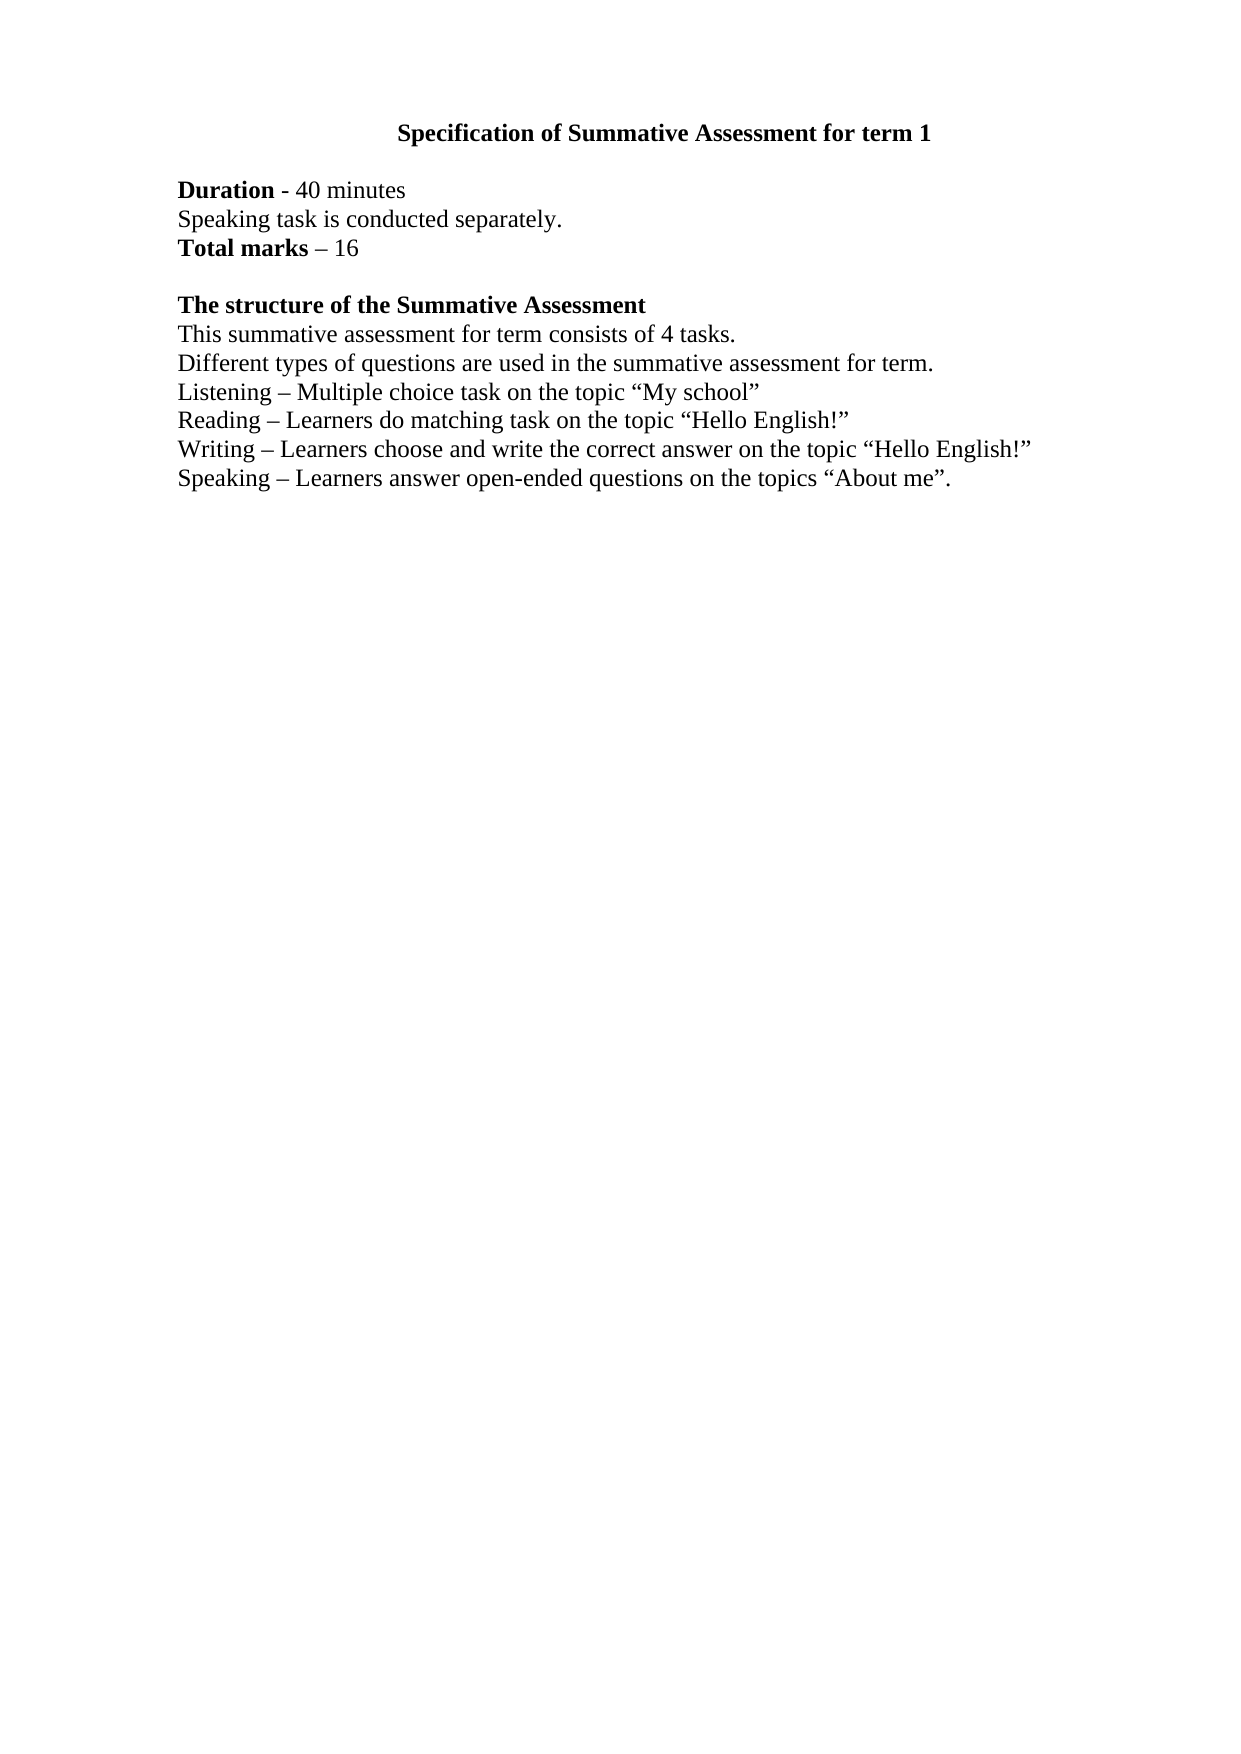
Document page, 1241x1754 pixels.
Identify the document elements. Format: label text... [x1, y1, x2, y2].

text Reading – Learners do matching task on the topic “Hello English!” [177, 406, 1152, 434]
text Writing – Learners choose and write the correct answer on the topic “Hello English!” [177, 434, 1152, 463]
text Different types of questions are used in the summative assessment for term. [177, 348, 1152, 377]
text Listening – Multiple choice task on the topic “My school” [177, 377, 1152, 406]
text Total marks – 16 [177, 233, 1152, 262]
text The structure of the Summative Assessment [177, 291, 1152, 319]
text This summative assessment for term consists of 4 tasks. [177, 319, 1152, 348]
text Duration - 40 minutes [177, 176, 1152, 204]
text Speaking – Learners answer open-ended questions on the topics “About me”. [177, 463, 1152, 492]
text Specification of Summative Assessment for term 1 [177, 118, 1152, 147]
text Speaking task is conducted separately. [177, 204, 1152, 233]
